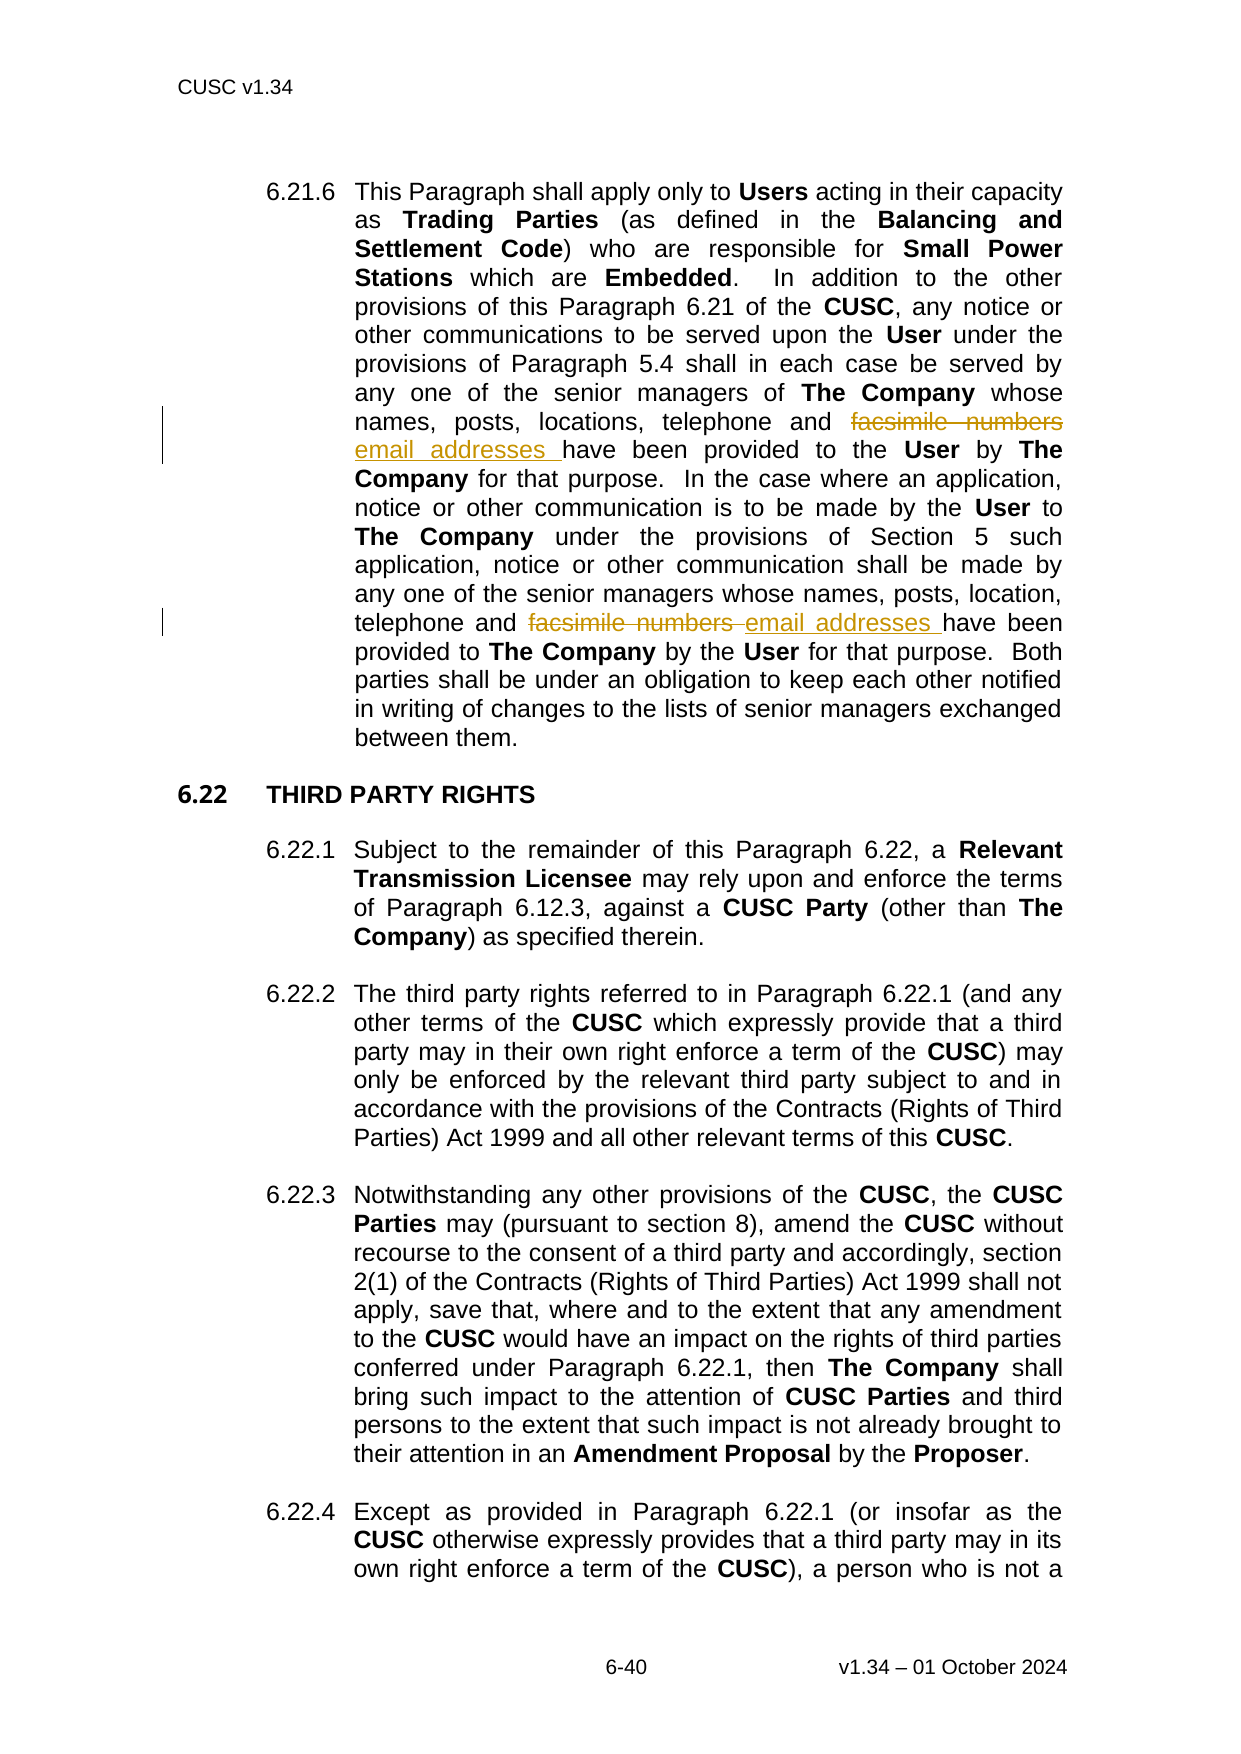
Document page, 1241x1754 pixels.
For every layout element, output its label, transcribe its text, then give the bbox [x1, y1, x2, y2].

list Subject to the remainder of this Paragraph 6.22, a Relevant Transmission Licensee may rely upon and enforce the terms of Paragraph 6.12.3, against a CUSC Party (other than The Company) as specified therein. [266, 836, 1063, 951]
list The third party rights referred to in Paragraph 6.22.1 (and any other terms of the CUSC which expressly provide that a third party may in their own right enforce a term of the CUSC) may only be enforced by the relevant third party subject to and in accordance with the provisions of the Contracts (Rights of Third Parties) Act 1999 and all other relevant terms of this CUSC. [266, 979, 1063, 1152]
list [266, 1497, 1063, 1583]
list Notwithstanding any other provisions of the CUSC, the CUSC Parties may (pursuant to section 8), amend the CUSC without recourse to the consent of a third party and accordingly, section 2(1) of the Contracts (Rights of Third Parties) Act 1999 shall not apply, save that, where and to the extent that any amendment to the CUSC would have an impact on the rights of third parties conferred under Paragraph 6.22.1, then The Company shall bring such impact to the attention of CUSC Parties and third persons to the extent that such impact is not already brought to their attention in an Amendment Proposal by the Proposer. [266, 1181, 1063, 1468]
subtitle 6.21.6 This Paragraph shall apply only to Users acting in their capacity as Trading Parties (as defined in the Balancing and Settlement Code) who are responsible for Small Power Stations which are Embedded. In addition to the other provisions of this Paragraph 6.21 of the CUSC, any notice or other communications to be served upon the User under the provisions of Paragraph 5.4 shall in each case be served by any one of the senior managers of The Company whose names, posts, locations, telephone and have been provided to the User by The Company for that purpose. In the case where an application, notice or other communication is to be made by the User to The Company under the provisions of Section 5 such application, notice or other communication shall be made by any one of the senior managers whose names, posts, location, telephone and have been provided to The Company by the User for that purpose. Both parties shall be under an obligation to keep each other notified in writing of changes to the lists of senior managers exchanged between them. [266, 176, 1063, 751]
subtitle THIRD PARTY RIGHTS [177, 776, 1063, 811]
